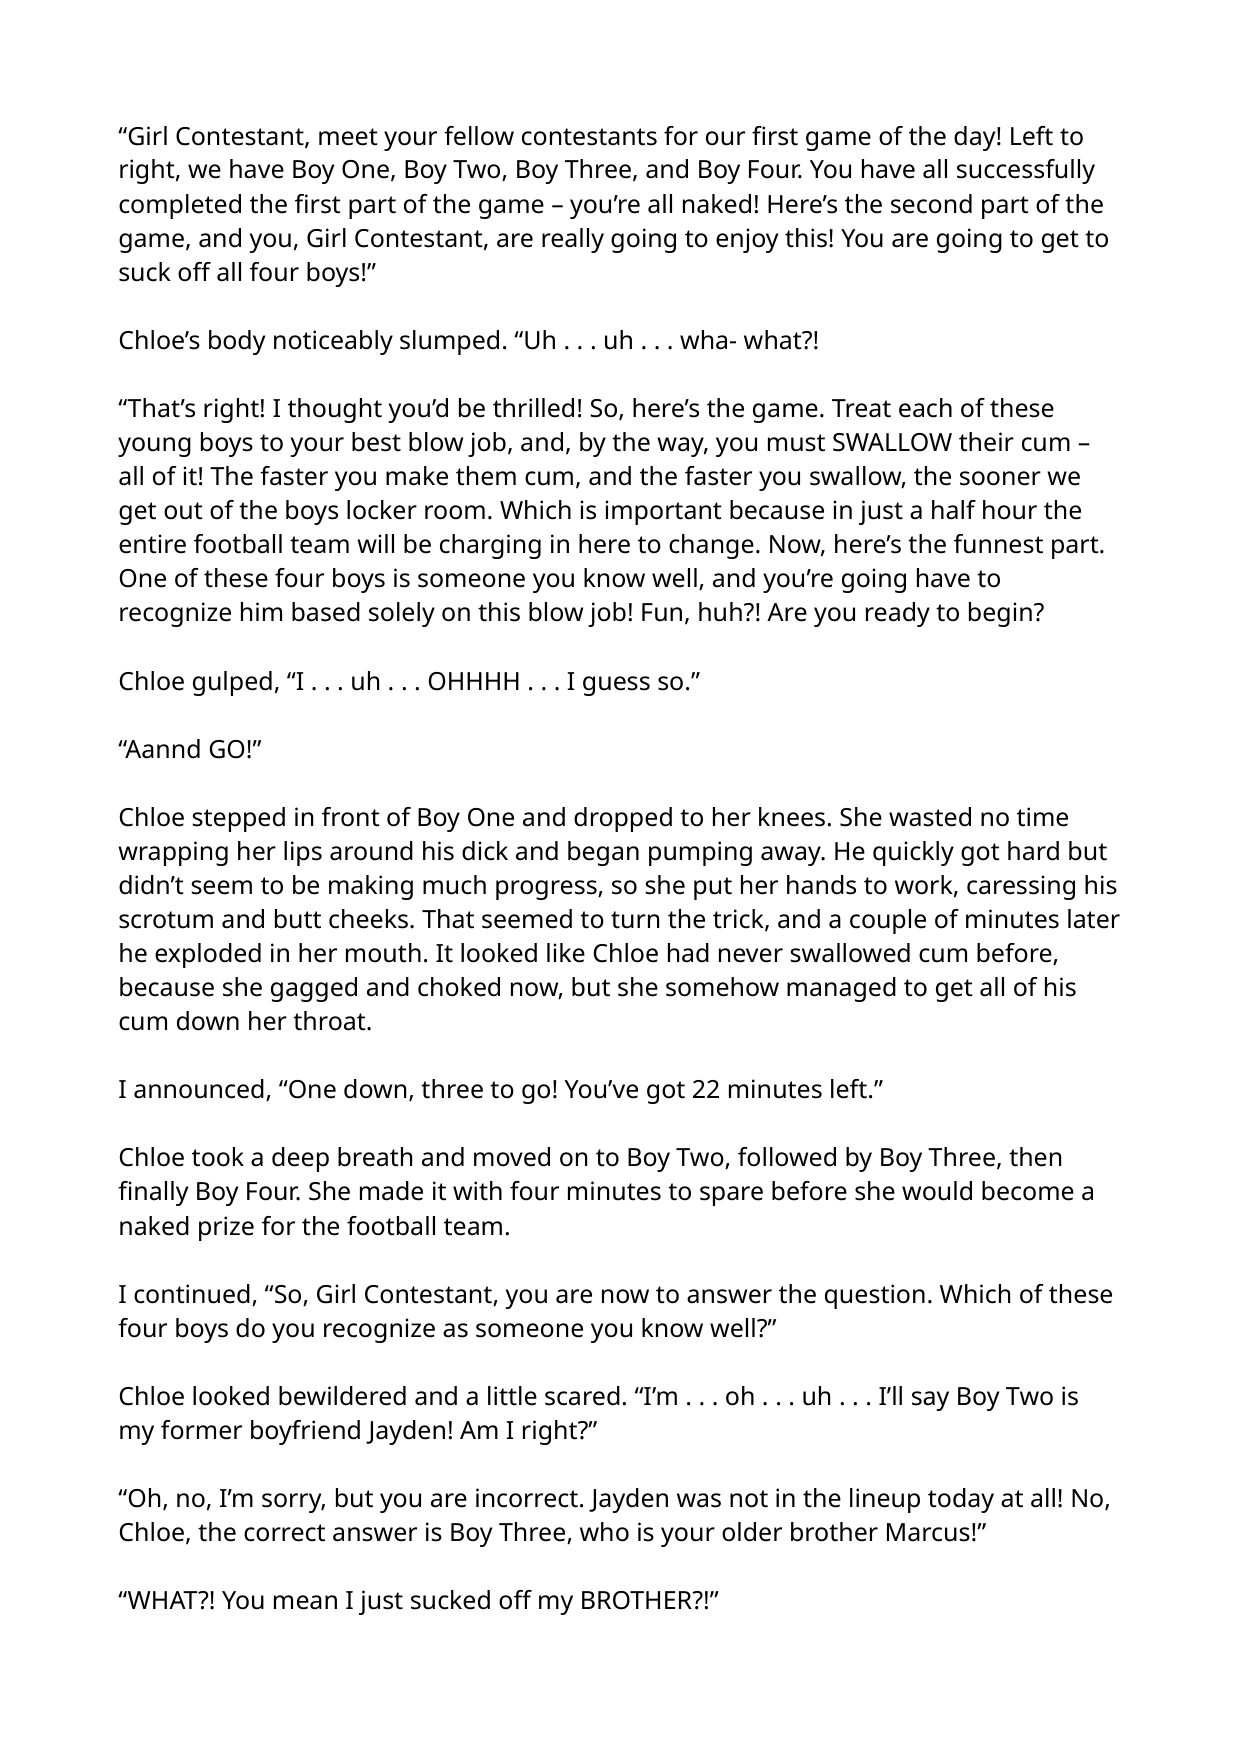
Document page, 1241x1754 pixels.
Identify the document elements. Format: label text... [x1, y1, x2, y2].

text I continued, “So, Girl Contestant, you are now to answer the question. Which of these four boys do you recognize as someone you know well?” [118, 1276, 1122, 1344]
text “That’s right! I thought you’d be thrilled! So, here’s the game. Treat each of these young boys to your best blow job, and, by the way, you must SWALLOW their cum – all of it! The faster you make them cum, and the faster you swallow, the sooner we get out of the boys locker room. Which is important because in just a half hour the entire football team will be charging in here to change. Now, here’s the funnest part. One of these four boys is someone you know well, and you’re going have to recognize him based solely on this blow job! Fun, huh?! Are you ready to begin? [118, 391, 1122, 629]
text “Girl Contestant, meet your fellow contestants for our first game of the day! Left to right, we have Boy One, Boy Two, Boy Three, and Boy Four. You have all successfully completed the first part of the game – you’re all naked! Here’s the second part of the game, and you, Girl Contestant, are really going to enjoy this! You are going to get to suck off all four boys!” [118, 118, 1122, 288]
text I announced, “One down, three to go! You’ve got 22 minutes left.” [118, 1072, 1122, 1106]
text Chloe’s body noticeably slumped. “Uh . . . uh . . . wha- what?! [118, 322, 1122, 357]
text “Aannd GO!” [118, 731, 1122, 765]
text Chloe stepped in front of Boy One and dropped to her knees. She wasted no time wrapping her lips around his dick and began pumping away. He quickly got hard but didn’t seem to be making much progress, so she put her hands to work, caressing his scrotum and butt cheeks. That seemed to turn the trick, and a couple of minutes later he exploded in her mouth. It looked like Chloe had never swallowed cum before, because she gagged and choked now, but she somehow managed to get all of his cum down her throat. [118, 799, 1122, 1038]
text Chloe gulped, “I . . . uh . . . OHHHH . . . I guess so.” [118, 663, 1122, 697]
text Chloe looked bewildered and a little scared. “I’m . . . oh . . . uh . . . I’ll say Boy Two is my former boyfriend Jayden! Am I right?” [118, 1378, 1122, 1447]
text “WHAT?! You mean I just sucked off my BROTHER?!” [118, 1583, 1122, 1617]
text “Oh, no, I’m sorry, but you are incorrect. Jayden was not in the lineup today at all! No, Chloe, the correct answer is Boy Three, who is your older brother Marcus!” [118, 1481, 1122, 1549]
text Chloe took a deep breath and moved on to Boy Two, followed by Boy Three, then finally Boy Four. She made it with four minutes to spare before she would become a naked prize for the football team. [118, 1140, 1122, 1242]
